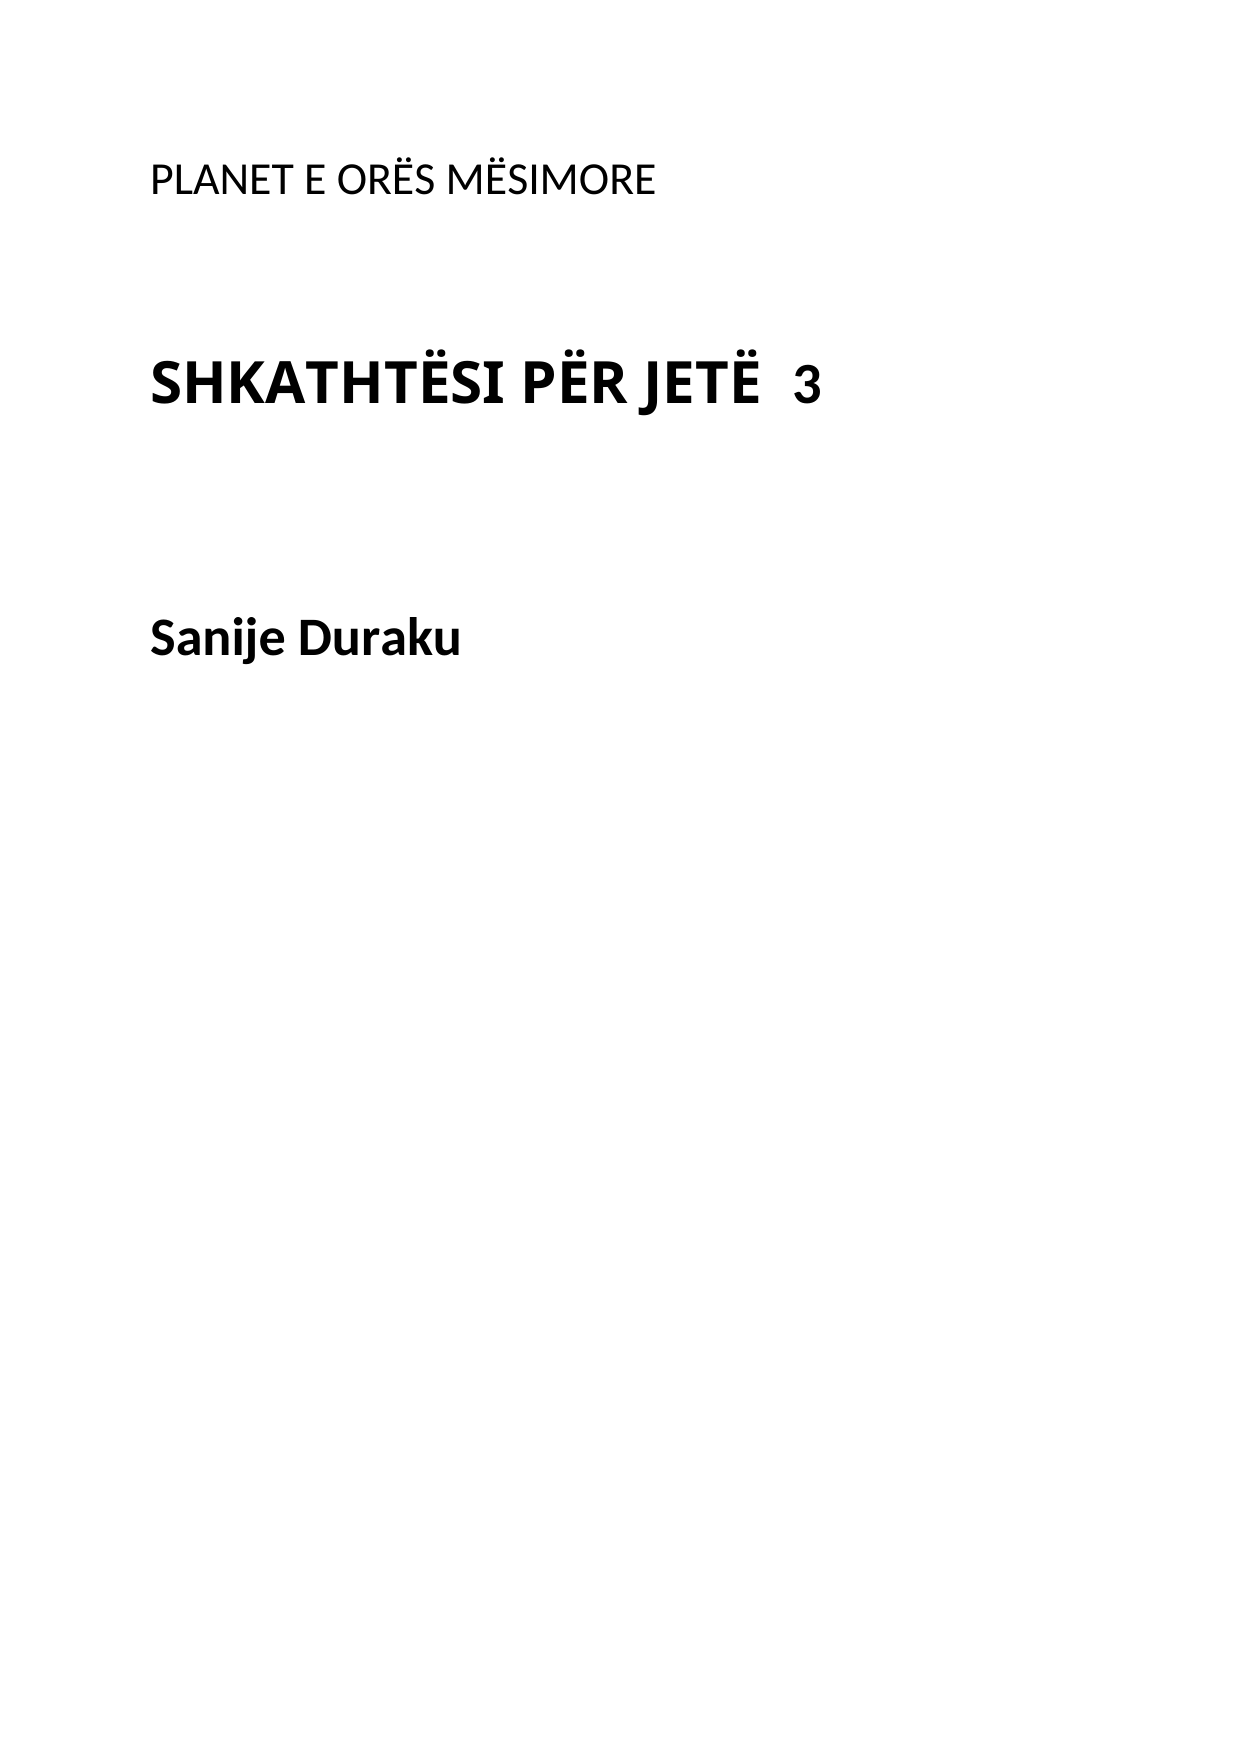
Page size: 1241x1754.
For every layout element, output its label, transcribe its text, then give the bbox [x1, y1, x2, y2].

text Sanije Duraku [150, 603, 1090, 669]
text SHKATHTËSI PËR JETË 3 [150, 341, 1090, 421]
text PLANET E ORËS MËSIMORE [150, 150, 1090, 206]
